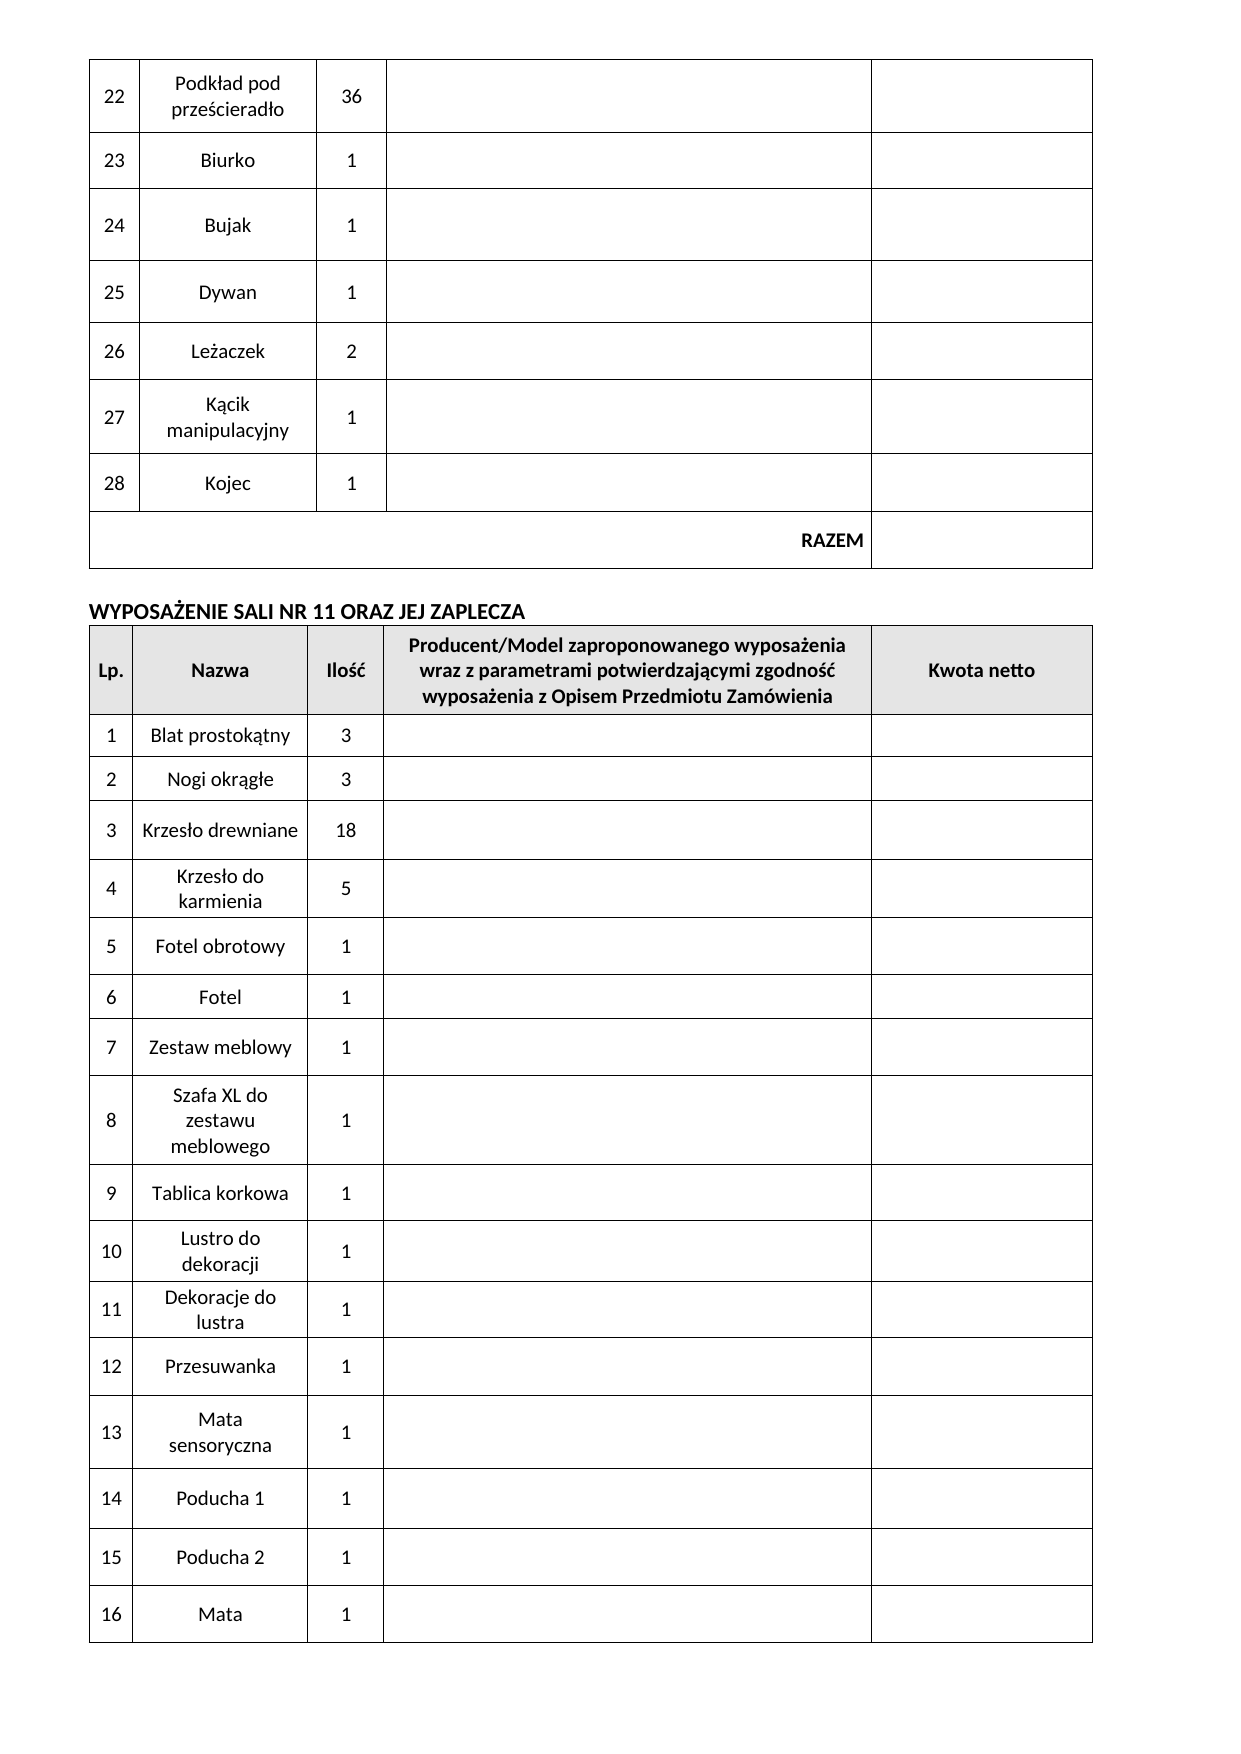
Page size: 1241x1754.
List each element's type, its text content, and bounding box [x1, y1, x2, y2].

table_cell [872, 1221, 1092, 1281]
table_cell [872, 512, 1092, 568]
table_cell 3 [90, 801, 132, 859]
table_cell Poducha 2 [133, 1529, 307, 1585]
table_cell 1 [308, 1165, 383, 1220]
table_cell 14 [90, 1469, 132, 1527]
table_cell 9 [90, 1165, 132, 1220]
table_cell Krzesło do karmienia [133, 860, 307, 917]
table_cell 18 [308, 801, 383, 859]
table_cell [872, 1282, 1092, 1337]
table_cell [872, 801, 1092, 859]
table_cell 1 [317, 133, 386, 188]
table_cell [872, 757, 1092, 800]
table_cell 1 [308, 1338, 383, 1395]
table_cell Dekoracje do lustra [133, 1282, 307, 1337]
table_cell Mata [133, 1586, 307, 1642]
table_cell 16 [90, 1586, 132, 1642]
table_cell [384, 1165, 871, 1220]
table_cell [872, 323, 1092, 379]
table_cell 1 [317, 380, 386, 453]
table_cell [384, 1396, 871, 1468]
table_cell 7 [90, 1019, 132, 1075]
table_cell 28 [90, 454, 139, 511]
table_cell Fotel [133, 975, 307, 1018]
table_cell 11 [90, 1282, 132, 1337]
table_cell [387, 189, 871, 260]
table_cell 1 [308, 1529, 383, 1585]
table_cell 22 [90, 60, 139, 132]
table_header Nazwa [133, 626, 307, 714]
text WYPOSAŻENIE SALI NR 11 ORAZ JEJ ZAPLECZA [89, 597, 1093, 625]
table_header Kwota netto [872, 626, 1092, 714]
table_cell [872, 1019, 1092, 1075]
table_cell 2 [317, 323, 386, 379]
table_cell [387, 133, 871, 188]
table_cell 4 [90, 860, 132, 917]
table_cell 1 [317, 454, 386, 511]
table_cell [872, 918, 1092, 974]
table_cell [387, 323, 871, 379]
table_cell Tablica korkowa [133, 1165, 307, 1220]
table_cell Leżaczek [140, 323, 316, 379]
table_cell [384, 757, 871, 800]
table_cell [872, 1165, 1092, 1220]
table_cell [872, 1586, 1092, 1642]
table_cell [872, 975, 1092, 1018]
table_cell 2 [90, 757, 132, 800]
table_cell [384, 1221, 871, 1281]
table_cell Nogi okrągłe [133, 757, 307, 800]
table_cell [387, 60, 871, 132]
table_cell 1 [308, 918, 383, 974]
table_cell Lustro do dekoracji [133, 1221, 307, 1281]
table_cell 1 [308, 1221, 383, 1281]
table_cell [872, 133, 1092, 188]
table_cell 23 [90, 133, 139, 188]
table_cell 27 [90, 380, 139, 453]
table_cell [872, 454, 1092, 511]
table_cell 5 [90, 918, 132, 974]
table_cell 3 [308, 715, 383, 756]
table_cell [872, 1529, 1092, 1585]
table_cell [872, 860, 1092, 917]
table_cell Biurko [140, 133, 316, 188]
table_header Ilość [308, 626, 383, 714]
table_cell Dywan [140, 261, 316, 322]
table_cell 36 [317, 60, 386, 132]
table_cell 1 [308, 1469, 383, 1527]
table_cell [872, 1469, 1092, 1527]
table_cell [384, 918, 871, 974]
table_cell 1 [308, 1396, 383, 1468]
table_cell [384, 975, 871, 1018]
table_cell [387, 454, 871, 511]
table_cell [387, 261, 871, 322]
table_cell 24 [90, 189, 139, 260]
table_cell 10 [90, 1221, 132, 1281]
table_cell 26 [90, 323, 139, 379]
table_cell 1 [308, 975, 383, 1018]
table_cell 13 [90, 1396, 132, 1468]
table_cell Bujak [140, 189, 316, 260]
table_cell [872, 261, 1092, 322]
table_cell [384, 801, 871, 859]
table_cell Przesuwanka [133, 1338, 307, 1395]
table_cell 3 [308, 757, 383, 800]
table_cell 1 [308, 1019, 383, 1075]
table_cell [384, 1338, 871, 1395]
table_cell Fotel obrotowy [133, 918, 307, 974]
table_cell 25 [90, 261, 139, 322]
table_cell 15 [90, 1529, 132, 1585]
table_cell [384, 715, 871, 756]
table_cell 8 [90, 1076, 132, 1164]
table_cell [384, 1529, 871, 1585]
table_cell Szafa XL do zestawu meblowego [133, 1076, 307, 1164]
table_cell [384, 1282, 871, 1337]
table_cell 1 [317, 189, 386, 260]
table_cell 1 [308, 1282, 383, 1337]
table_cell Kojec [140, 454, 316, 511]
table_cell 12 [90, 1338, 132, 1395]
table_cell Zestaw meblowy [133, 1019, 307, 1075]
table_cell RAZEM [90, 512, 871, 568]
table_cell Blat prostokątny [133, 715, 307, 756]
table_cell [384, 860, 871, 917]
table_cell [872, 189, 1092, 260]
table_header Producent/Model zaproponowanego wyposażenia wraz z parametrami potwierdzającymi zgodność wyposażenia z Opisem Przedmiotu Zamówienia [384, 626, 871, 714]
table_cell [384, 1586, 871, 1642]
table_cell 1 [308, 1076, 383, 1164]
table_cell [387, 380, 871, 453]
table_cell 6 [90, 975, 132, 1018]
table_cell Poducha 1 [133, 1469, 307, 1527]
table_cell [384, 1076, 871, 1164]
table_cell 1 [317, 261, 386, 322]
table_cell Mata sensoryczna [133, 1396, 307, 1468]
table_cell 1 [90, 715, 132, 756]
table_cell [384, 1019, 871, 1075]
table_cell [384, 1469, 871, 1527]
table_cell [872, 715, 1092, 756]
table_cell [872, 1396, 1092, 1468]
table_cell [872, 1076, 1092, 1164]
table_cell 1 [308, 1586, 383, 1642]
table_cell Podkład pod prześcieradło [140, 60, 316, 132]
table_cell [872, 60, 1092, 132]
table_header Lp. [90, 626, 132, 714]
table_cell [872, 380, 1092, 453]
table_cell [872, 1338, 1092, 1395]
table_cell Kącik manipulacyjny [140, 380, 316, 453]
table_cell Krzesło drewniane [133, 801, 307, 859]
table_cell 5 [308, 860, 383, 917]
